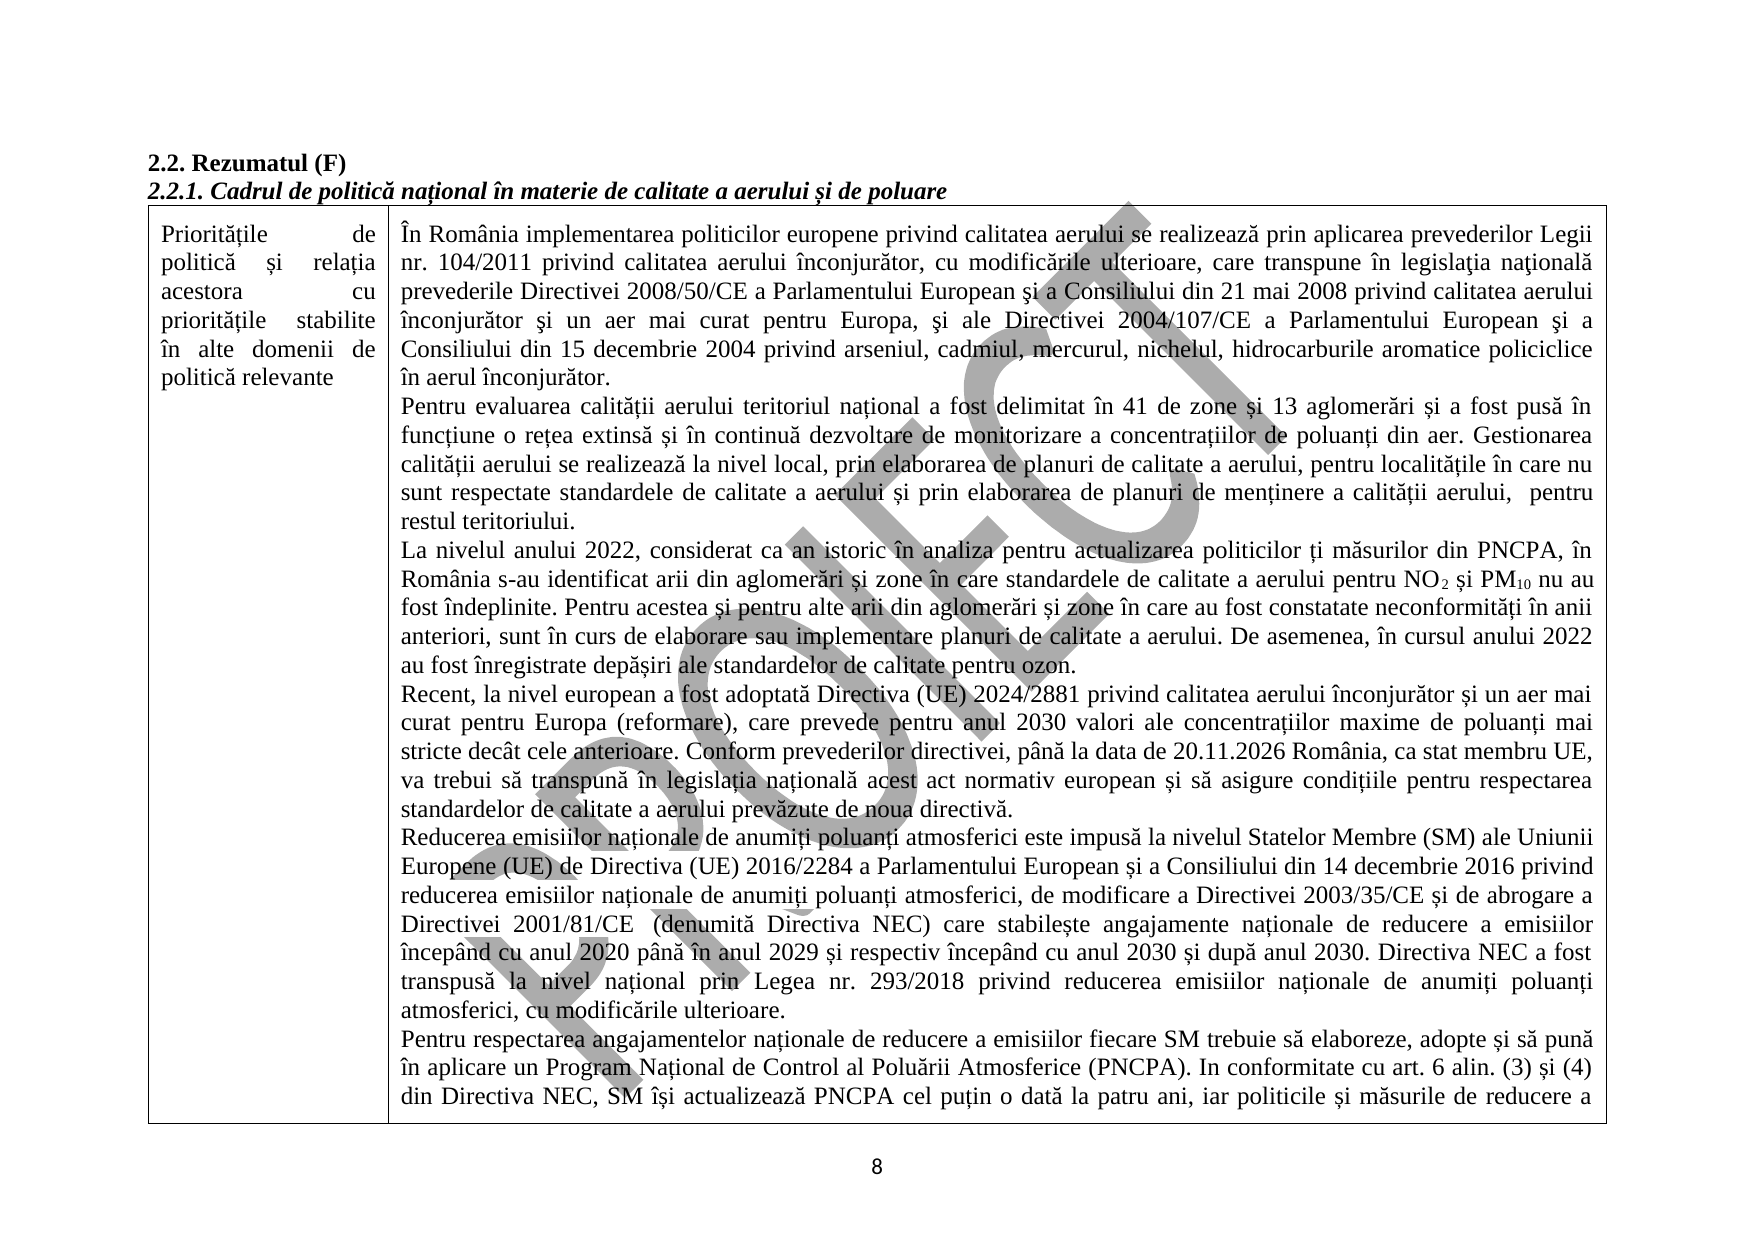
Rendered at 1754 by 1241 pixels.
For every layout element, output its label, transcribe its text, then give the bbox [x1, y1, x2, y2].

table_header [149, 206, 388, 1122]
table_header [389, 206, 1606, 1122]
text 2.2. Rezumatul (F) [148, 148, 1606, 176]
text 2.2.1. Cadrul de politică național în materie de calitate a aerului și de poluare [148, 176, 1606, 205]
